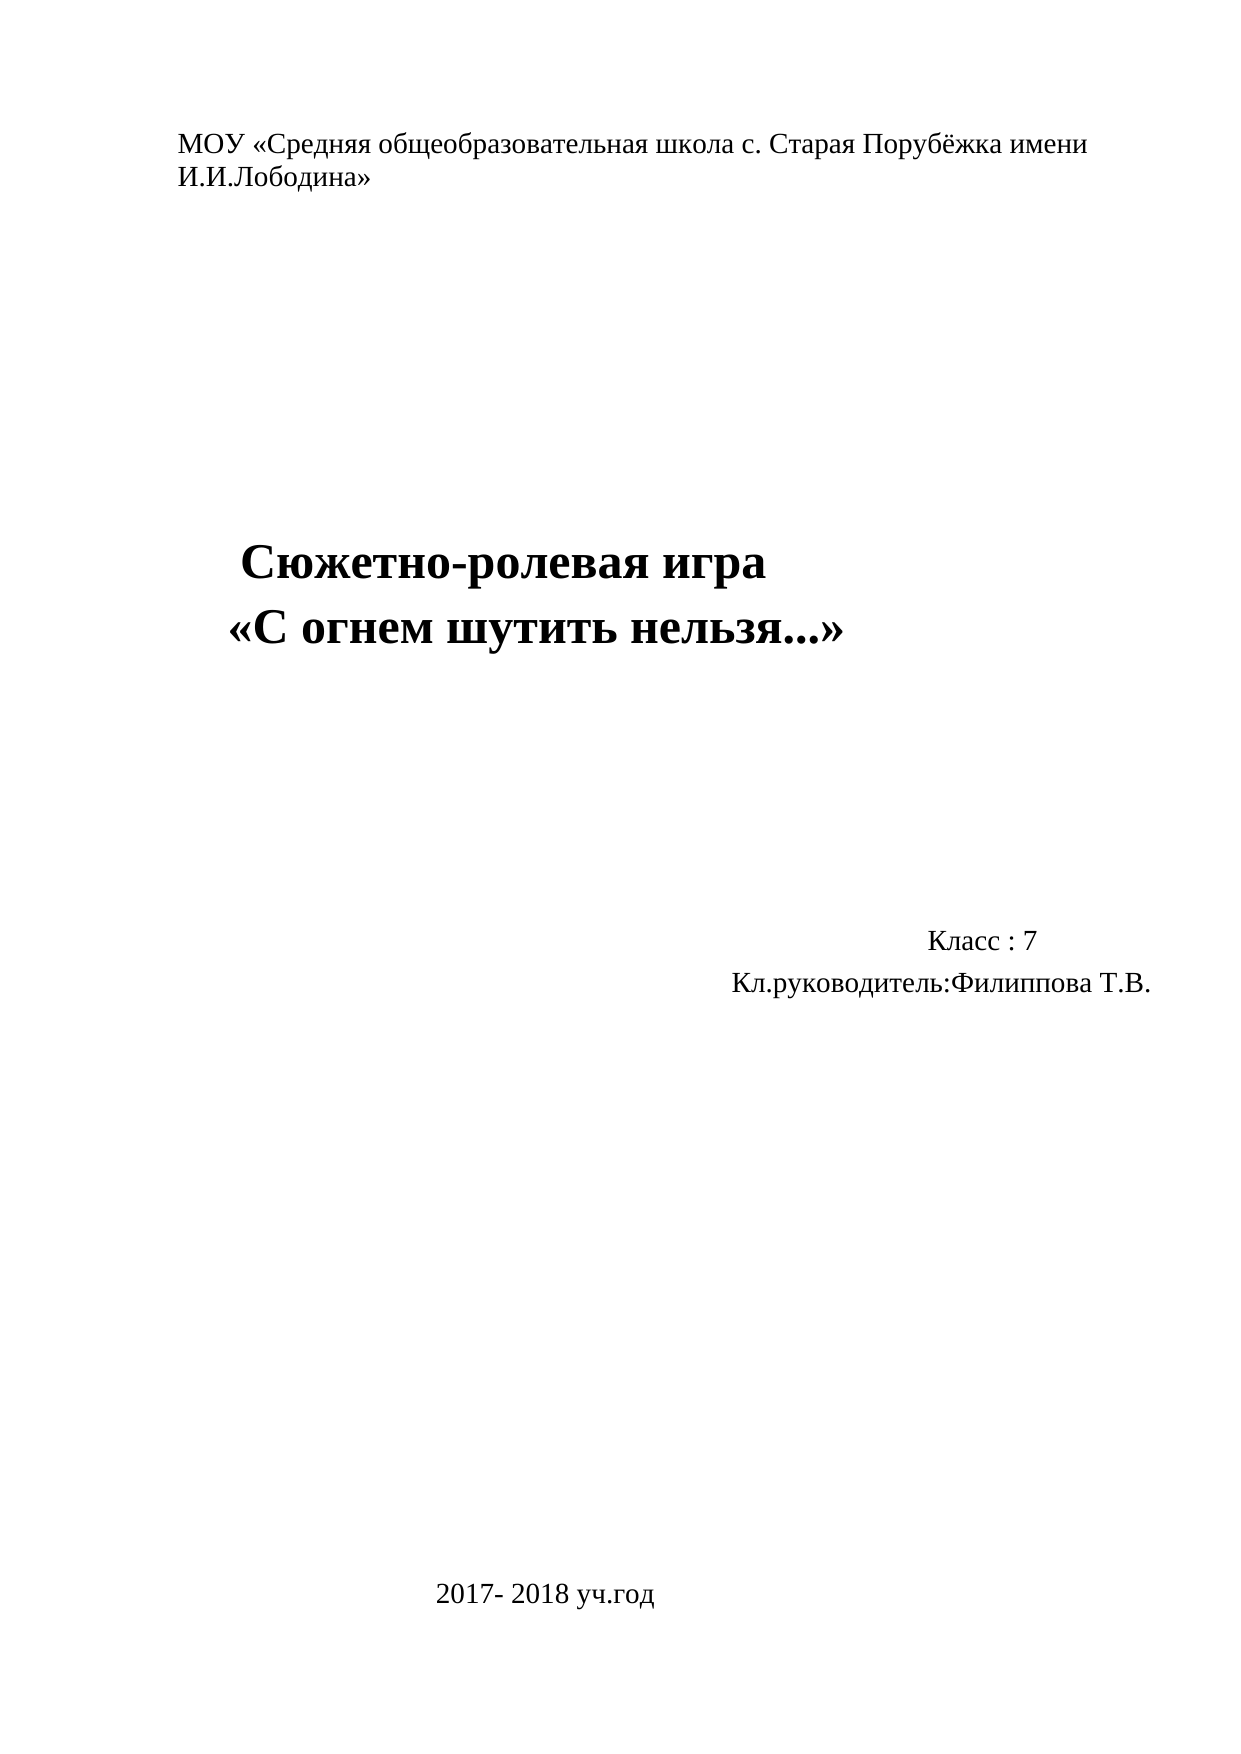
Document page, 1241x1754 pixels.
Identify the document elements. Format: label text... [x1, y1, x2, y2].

text Сюжетно-ролевая игра [177, 532, 1152, 589]
text 2017- 2018 уч.год [177, 1576, 1152, 1610]
text Класс : 7 [177, 923, 1152, 957]
text «С огнем шутить нельзя...» [177, 597, 1152, 654]
text МОУ «Средняя общеобразовательная школа с. Старая Порубёжка имени И.И.Лободина» [177, 126, 1152, 193]
text Кл.руководитель:Филиппова Т.В. [177, 965, 1152, 998]
